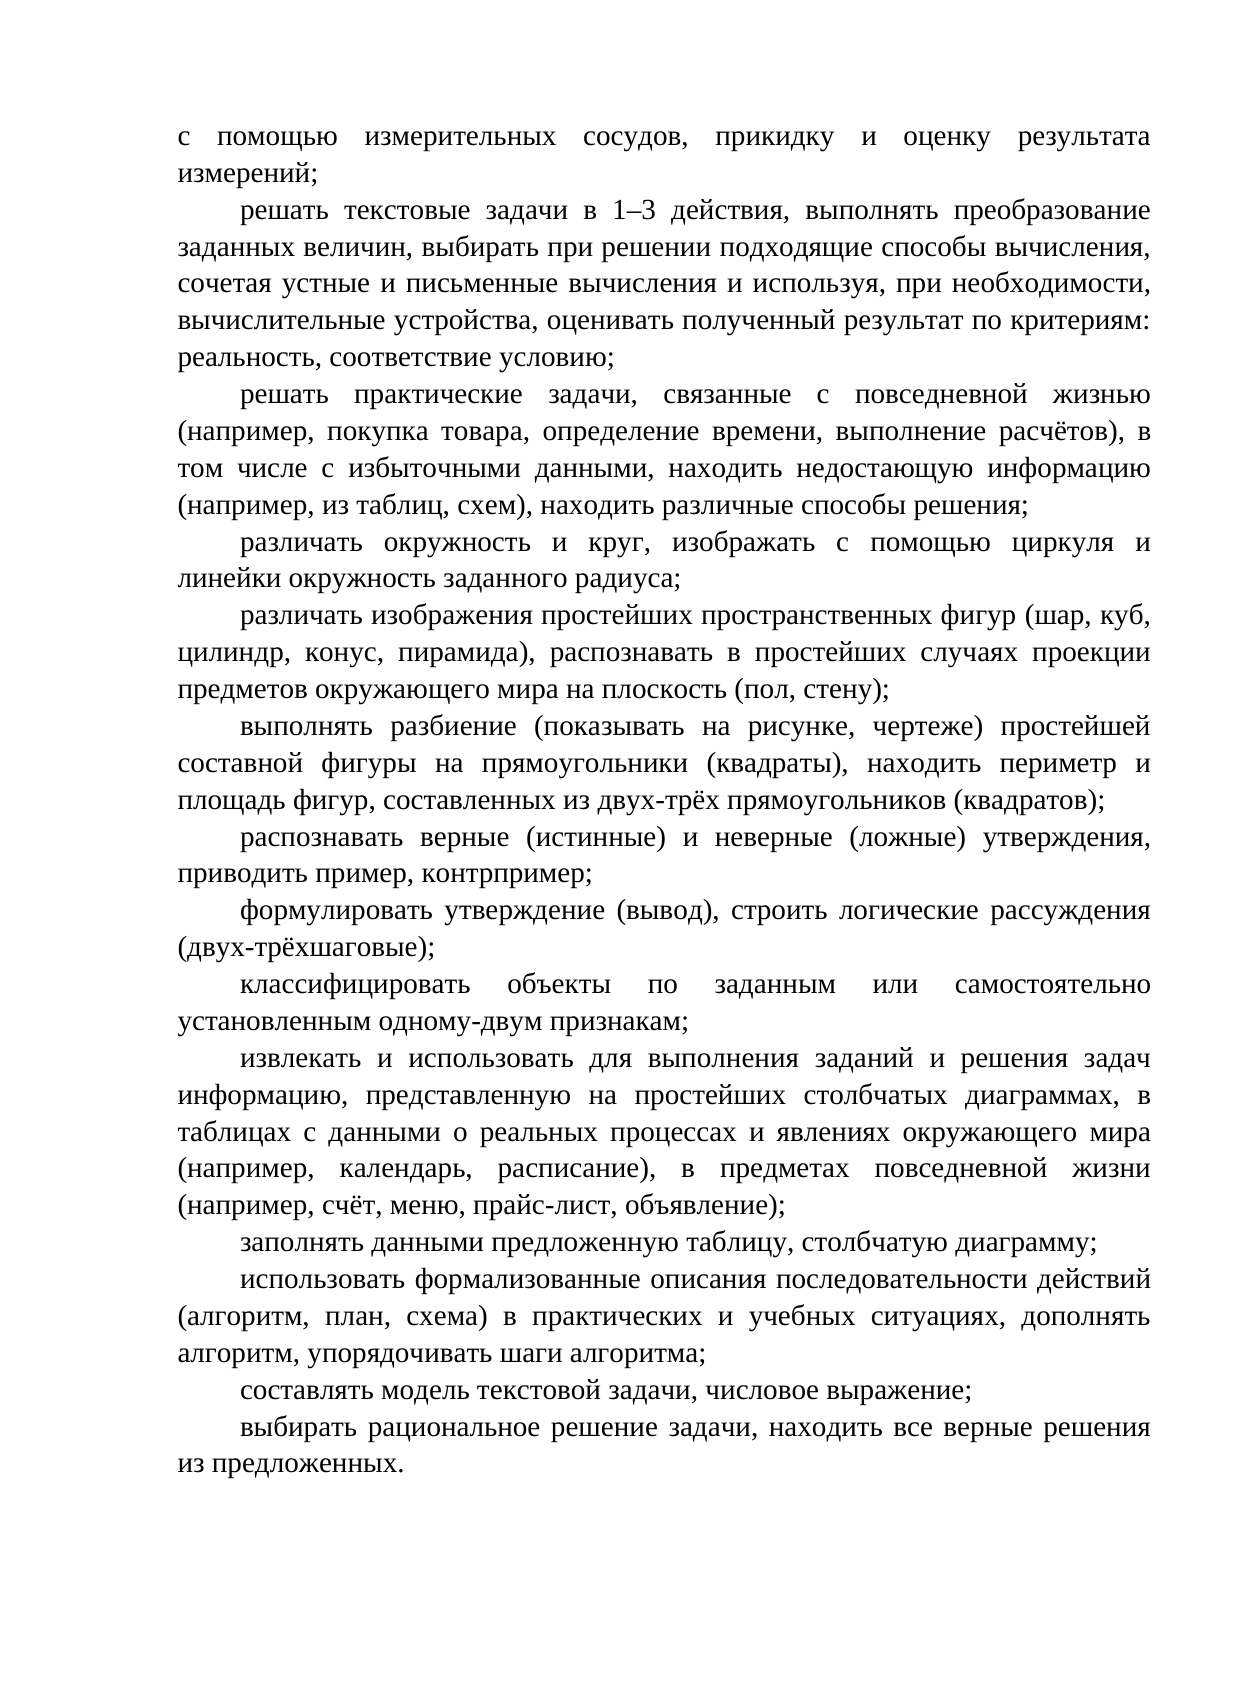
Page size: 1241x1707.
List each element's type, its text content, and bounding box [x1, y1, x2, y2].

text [177, 118, 1152, 188]
text формулировать утверждение (вывод), строить логические рассуждения (двух-трёхшаговые); [177, 892, 1152, 963]
text распознавать верные (истинные) и неверные (ложные) утверждения, приводить пример, контрпример; [177, 819, 1152, 889]
text решать текстовые задачи в 1–3 действия, выполнять преобразование заданных величин, выбирать при решении подходящие способы вычисления, сочетая устные и письменные вычисления и используя, при необходимости, вычислительные устройства, оценивать полученный результат по критериям: реальность, соответствие условию; [177, 192, 1152, 373]
text выбирать рациональное решение задачи, находить все верные решения из предложенных. [177, 1409, 1152, 1479]
text различать изображения простейших пространственных фигур (шар, куб, цилиндр, конус, пирамида), распознавать в простейших случаях проекции предметов окружающего мира на плоскость (пол, стену); [177, 597, 1152, 705]
text извлекать и использовать для выполнения заданий и решения задач информацию, представленную на простейших столбчатых диаграммах, в таблицах с данными о реальных процессах и явлениях окружающего мира (например, календарь, расписание), в предметах повседневной жизни (например, счёт, меню, прайс-лист, объявление); [177, 1040, 1152, 1221]
text использовать формализованные описания последовательности действий (алгоритм, план, схема) в практических и учебных ситуациях, дополнять алгоритм, упорядочивать шаги алгоритма; [177, 1261, 1152, 1368]
text заполнять данными предложенную таблицу, столбчатую диаграмму; [177, 1224, 1152, 1258]
text решать практические задачи, связанные с повседневной жизнью (например, покупка товара, определение времени, выполнение расчётов), в том числе с избыточными данными, находить недостающую информацию (например, из таблиц, схем), находить различные способы решения; [177, 376, 1152, 520]
text классифицировать объекты по заданным или самостоятельно установленным одному-двум признакам; [177, 966, 1152, 1037]
text различать окружность и круг, изображать с помощью циркуля и линейки окружность заданного радиуса; [177, 524, 1152, 594]
text выполнять разбиение (показывать на рисунке, чертеже) простейшей составной фигуры на прямоугольники (квадраты), находить периметр и площадь фигур, составленных из двух-трёх прямоугольников (квадратов); [177, 708, 1152, 815]
text составлять модель текстовой задачи, числовое выражение; [177, 1372, 1152, 1405]
